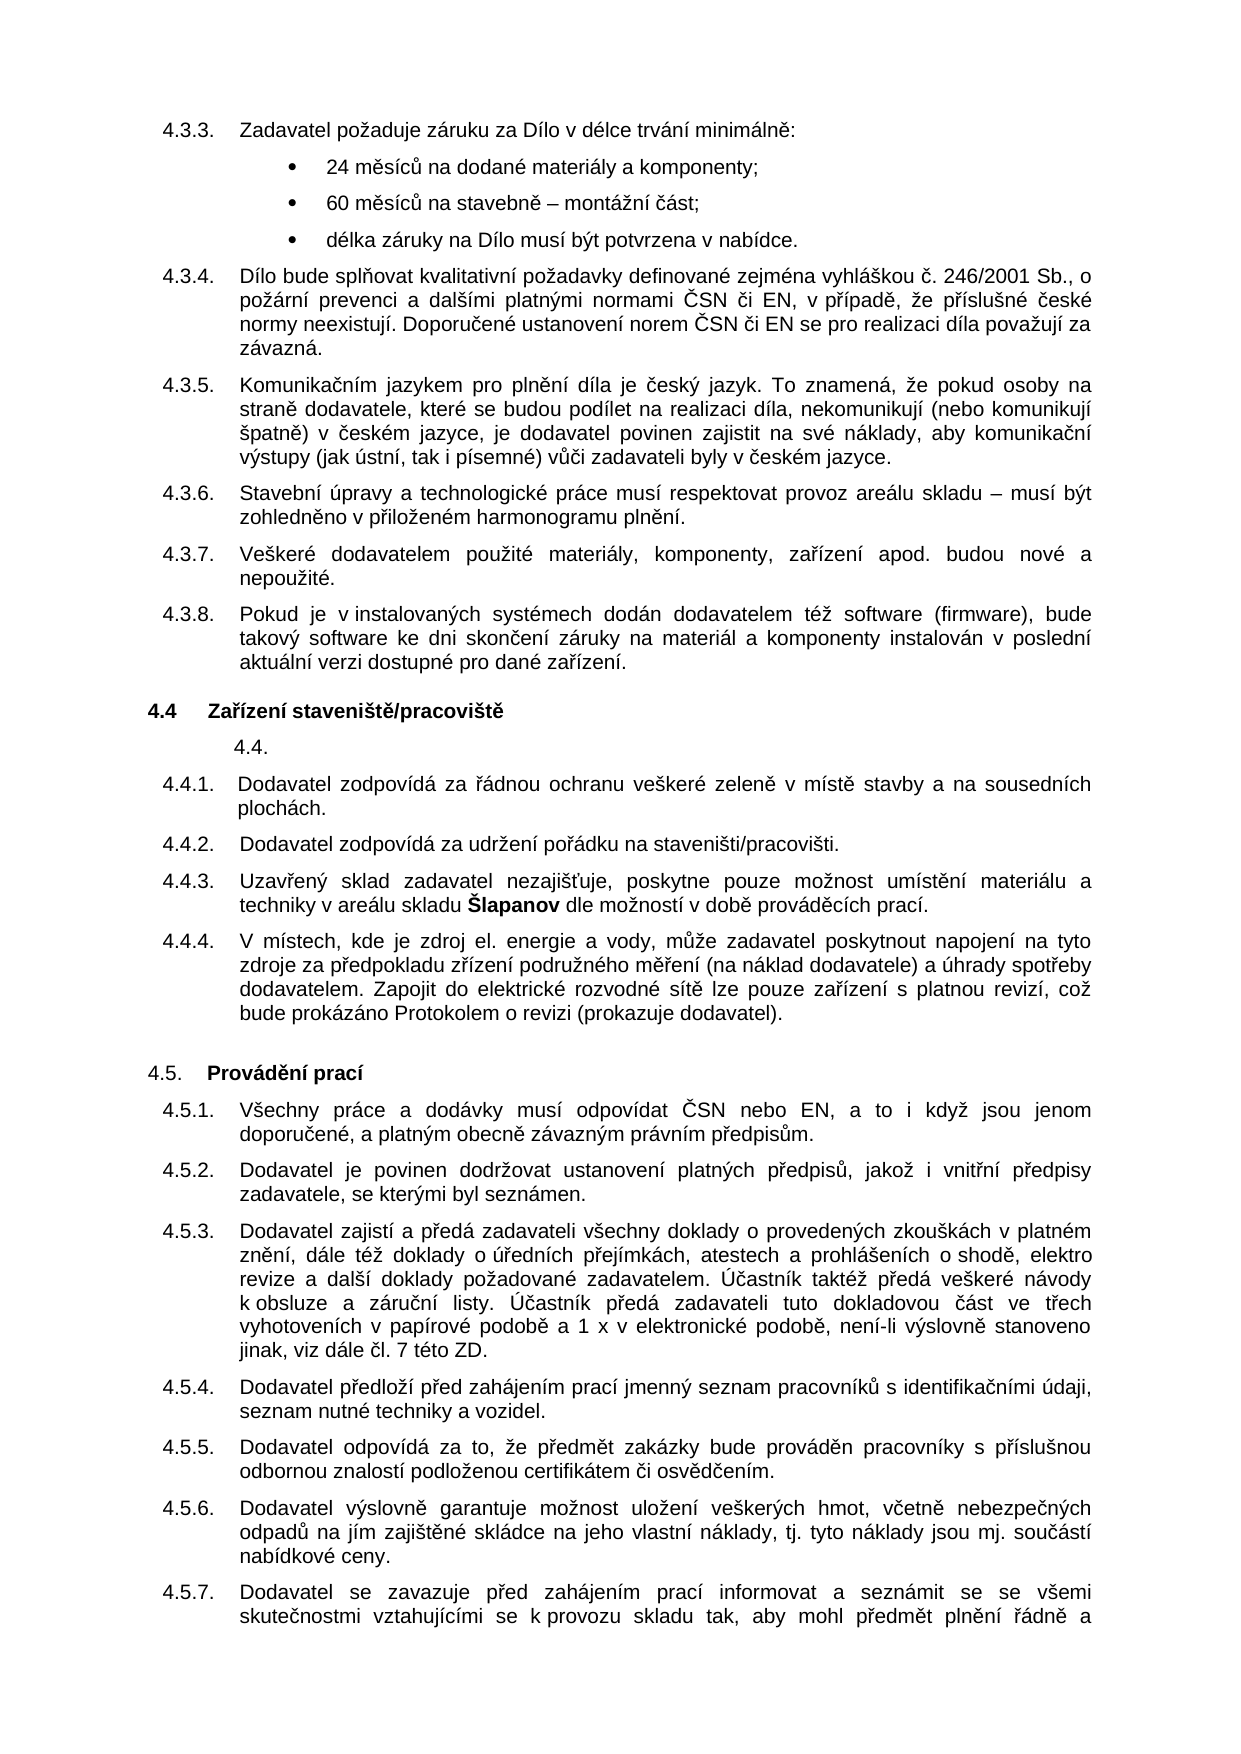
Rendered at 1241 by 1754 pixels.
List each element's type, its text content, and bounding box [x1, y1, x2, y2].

list Uzavřený sklad zadavatel nezajišťuje, poskytne pouze možnost umístění materiálu a techniky v areálu skladu Šlapanov dle možností v době prováděcích prací. [162, 868, 1092, 916]
list Dodavatel je povinen dodržovat ustanovení platných předpisů, jakož i vnitřní předpisy zadavatele, se kterými byl seznámen. [162, 1158, 1092, 1206]
list délka záruky na Dílo musí být potvrzena v nabídce. [288, 228, 1092, 252]
list Dodavatel výslovně garantuje možnost uložení veškerých hmot, včetně nebezpečných odpadů na jím zajištěné skládce na jeho vlastní náklady, tj. tyto náklady jsou mj. součástí nabídkové ceny. [162, 1496, 1092, 1567]
list 60 měsíců na stavebně – montážní část; [288, 191, 1092, 215]
list 24 měsíců na dodané materiály a komponenty; [288, 154, 1092, 179]
list Zadavatel požaduje záruku za Dílo v délce trvání minimálně: [162, 118, 1092, 142]
list V místech, kde je zdroj el. energie a vody, může zadavatel poskytnout napojení na tyto zdroje za předpokladu zřízení podružného měření (na náklad dodavatele) a úhrady spotřeby dodavatelem. Zapojit do elektrické rozvodné sítě lze pouze zařízení s platnou revizí, což bude prokázáno Protokolem o revizi (prokazuje dodavatel). [162, 929, 1092, 1025]
list Dodavatel zodpovídá za řádnou ochranu veškeré zeleně v místě stavby a na sousedních plochách. [162, 772, 1092, 819]
list Dodavatel odpovídá za to, že předmět zakázky bude prováděn pracovníky s příslušnou odbornou znalostí podloženou certifikátem či osvědčením. [162, 1435, 1092, 1483]
list Veškeré dodavatelem použité materiály, komponenty, zařízení apod. budou nové a nepoužité. [162, 541, 1092, 589]
list Stavební úpravy a technologické práce musí respektovat provoz areálu skladu – musí být zohledněno v přiloženém harmonogramu plnění. [162, 481, 1092, 529]
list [162, 1580, 1092, 1628]
list Dodavatel zodpovídá za udržení pořádku na staveništi/pracovišti. [162, 832, 1092, 856]
list Všechny práce a dodávky musí odpovídat ČSN nebo EN, a to i když jsou jenom doporučené, a platným obecně závazným právním předpisům. [162, 1098, 1092, 1146]
list Dílo bude splňovat kvalitativní požadavky definované zejména vyhláškou č. 246/2001 Sb., o požární prevenci a dalšími platnými normami ČSN či EN, v případě, že příslušné české normy neexistují. Doporučené ustanovení norem ČSN či EN se pro realizaci díla považují za závazná. [162, 264, 1092, 360]
list Dodavatel zajistí a předá zadavateli všechny doklady o provedených zkouškách v platném znění, dále též doklady o úředních přejímkách, atestech a prohlášeních o shodě, elektro revize a další doklady požadované zadavatelem. Účastník taktéž předá veškeré návody k obsluze a záruční listy. Účastník předá zadavateli tuto dokladovou část ve třech vyhotoveních v papírové podobě a 1 x v elektronické podobě, není-li výslovně stanoveno jinak, viz dále čl. 7 této ZD. [162, 1218, 1092, 1362]
list Pokud je v instalovaných systémech dodán dodavatelem též software (firmware), bude takový software ke dni skončení záruky na materiál a komponenty instalován v poslední aktuální verzi dostupné pro dané zařízení. [162, 602, 1092, 674]
list Dodavatel předloží před zahájením prací jmenný seznam pracovníků s identifikačními údaji, seznam nutné techniky a vozidel. [162, 1375, 1092, 1423]
list Provádění prací [148, 1061, 1092, 1085]
list Komunikačním jazykem pro plnění díla je český jazyk. To znamená, že pokud osoby na straně dodavatele, které se budou podílet na realizaci díla, nekomunikují (nebo komunikují špatně) v českém jazyce, je dodavatel povinen zajistit na své náklady, aby komunikační výstupy (jak ústní, tak i písemné) vůči zadavateli byly v českém jazyce. [162, 373, 1092, 468]
subtitle Zařízení staveniště/pracoviště [148, 699, 1092, 723]
